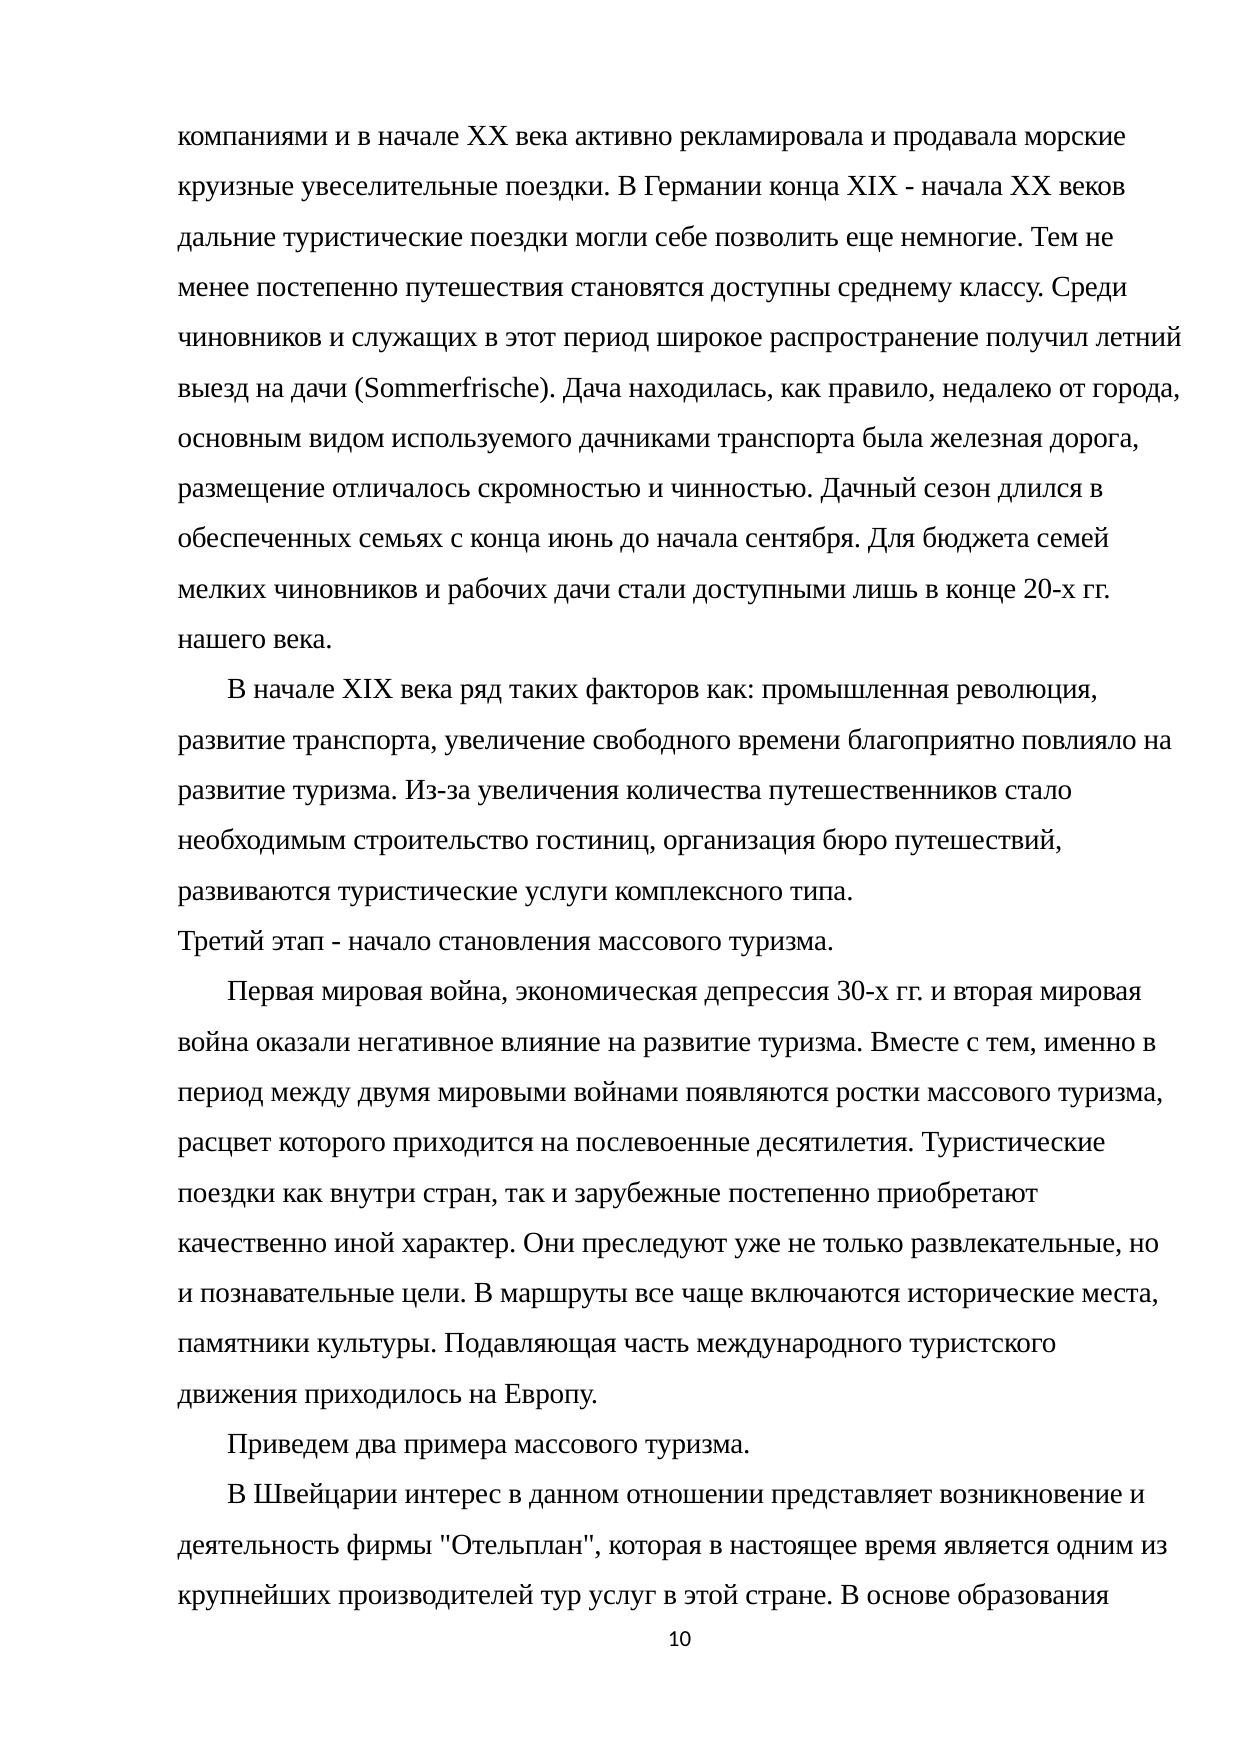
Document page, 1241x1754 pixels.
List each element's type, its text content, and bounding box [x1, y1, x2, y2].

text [177, 1477, 1181, 1611]
text Приведем два примера массового туризма. [177, 1426, 1181, 1460]
text Третий этап - начало становления массового туризма. [177, 923, 1181, 957]
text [177, 118, 1181, 655]
text В начале ХIX века ряд таких факторов как: промышленная революция, развитие транспорта, увеличение свободного времени благоприятно повлияло на развитие туризма. Из-за увеличения количества путешественников стало необходимым строительство гостиниц, организация бюро путешествий, развиваются туристические услуги комплексного типа. [177, 672, 1181, 906]
text Первая мировая война, экономическая депрессия 30-х гг. и вторая мировая война оказали негативное влияние на развитие туризма. Вместе с тем, именно в период между двумя мировыми войнами появляются ростки массового туризма, расцвет которого приходится на послевоенные десятилетия. Туристические поездки как внутри стран, так и зарубежные постепенно приобретают качественно иной характер. Они преследуют уже не только развлекательные, но и познавательные цели. В маршруты все чаще включаются исторические места, памятники культуры. Подавляющая часть международного туристского движения приходилось на Европу. [177, 973, 1181, 1409]
